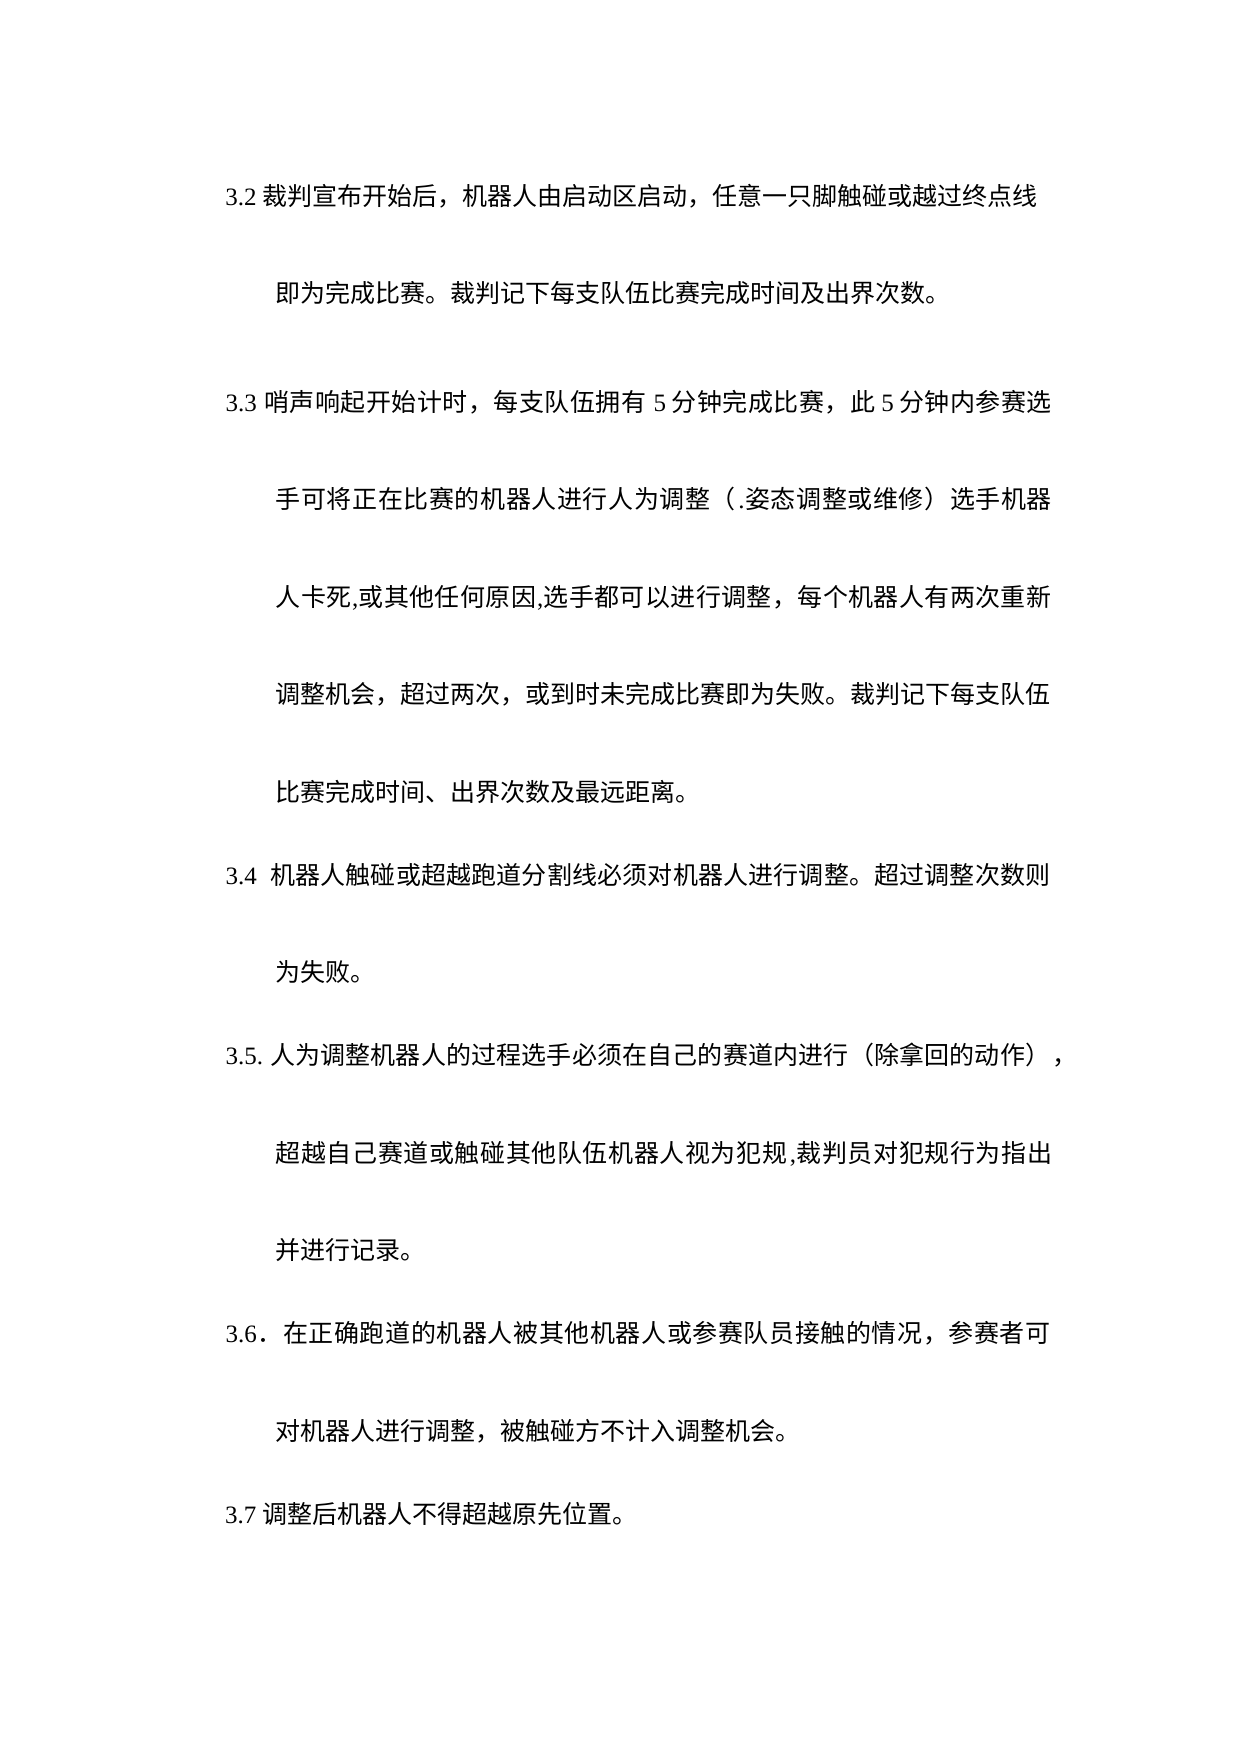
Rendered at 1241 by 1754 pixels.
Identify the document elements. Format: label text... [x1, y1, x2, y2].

text 3.4 机器人触碰或超越跑道分割线必须对机器人进行调整。超过调整次数则为失败。 [225, 841, 1053, 1003]
text 3.7 调整后机器人不得超越原先位置。 [187, 1480, 1053, 1545]
text 3.2 裁判宣布开始后，机器人由启动区启动，任意一只脚触碰或越过终点线即为完成比赛。裁判记下每支队伍比赛完成时间及出界次数。 [225, 162, 1053, 324]
text 3.3 哨声响起开始计时，每支队伍拥有5分钟完成比赛，此5分钟内参赛选手可将正在比赛的机器人进行人为调整（.姿态调整或维修）选手机器人卡死,或其他任何原因,选手都可以进行调整，每个机器人有两次重新调整机会，超过两次，或到时未完成比赛即为失败。裁判记下每支队伍比赛完成时间、出界次数及最远距离。 [225, 368, 1053, 823]
text 3.6．在正确跑道的机器人被其他机器人或参赛队员接触的情况，参赛者可对机器人进行调整，被触碰方不计入调整机会。 [225, 1299, 1053, 1462]
text 3.5. 人为调整机器人的过程选手必须在自己的赛道内进行（除拿回的动作），超越自己赛道或触碰其他队伍机器人视为犯规,裁判员对犯规行为指出并进行记录。 [225, 1021, 1053, 1281]
